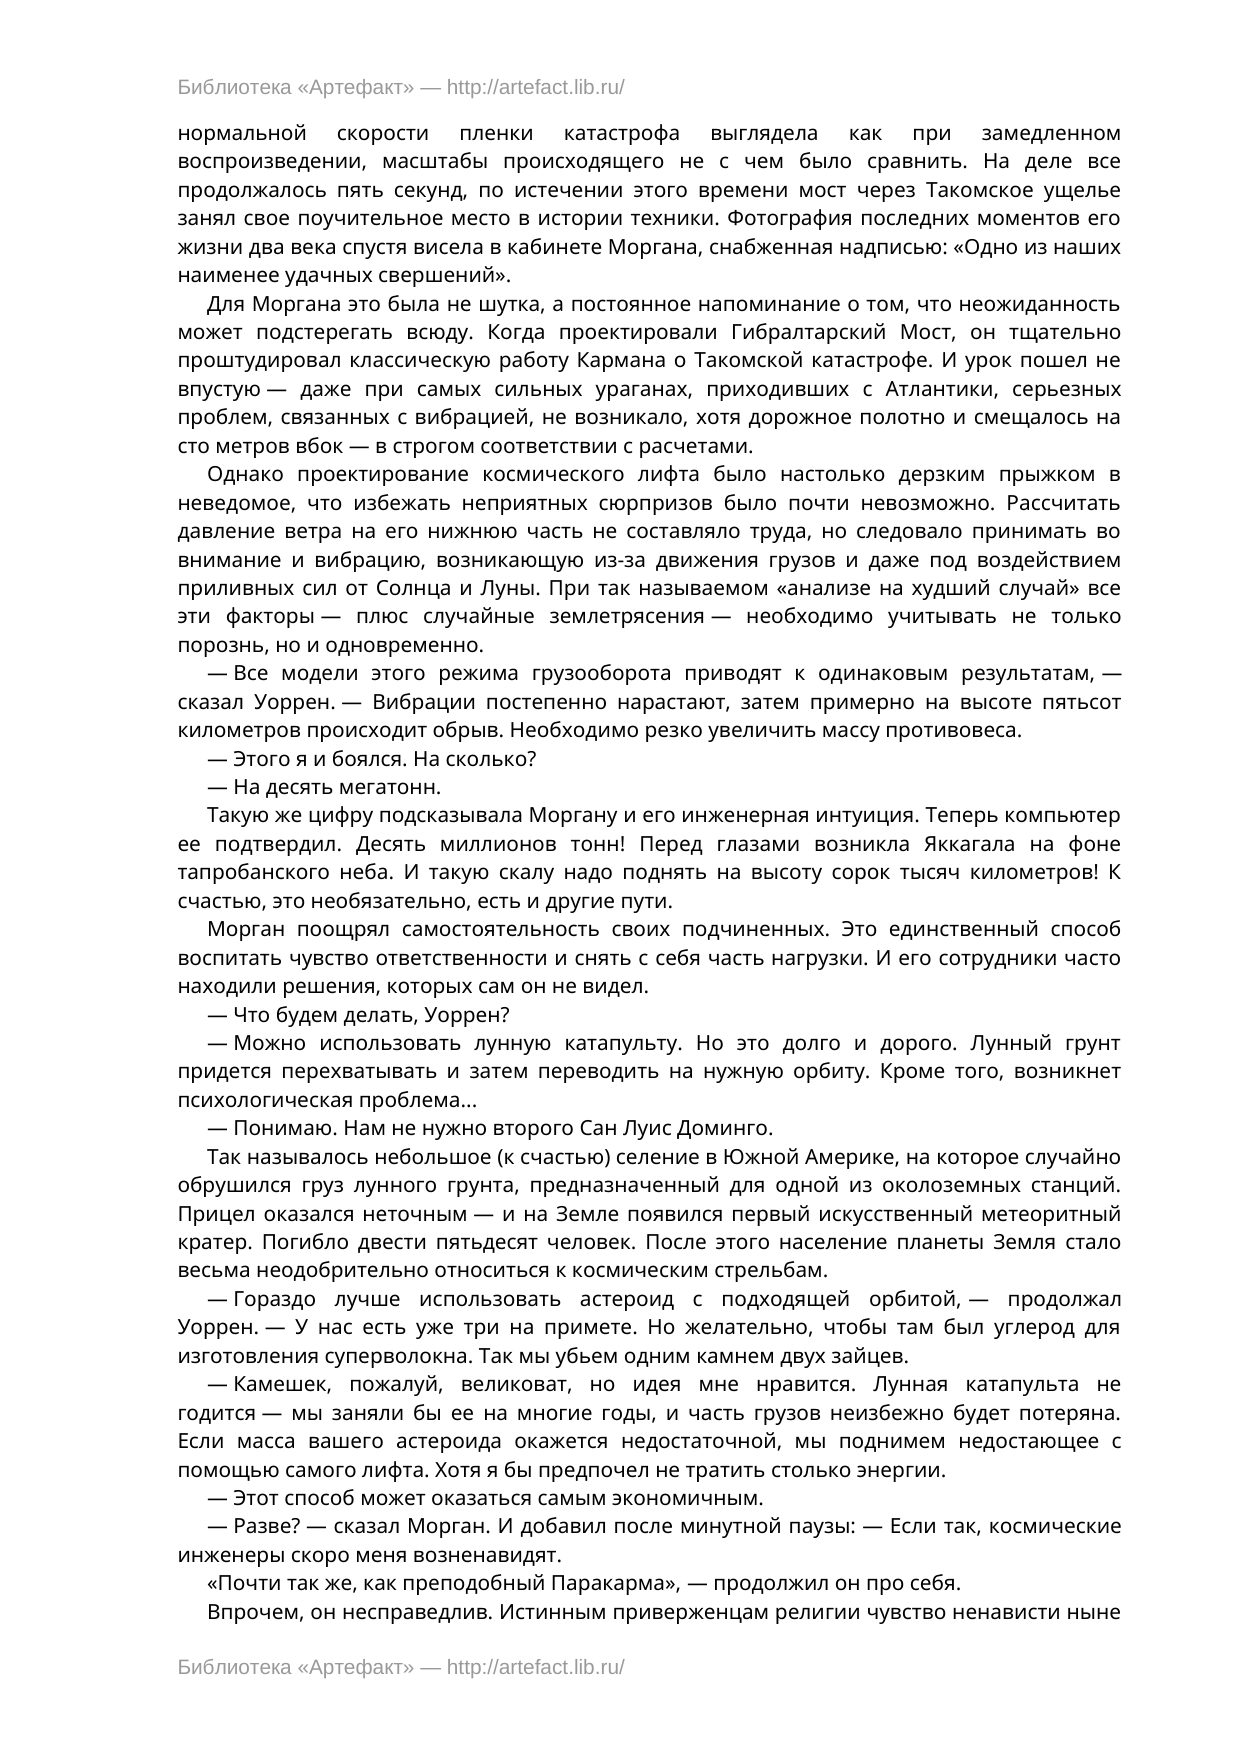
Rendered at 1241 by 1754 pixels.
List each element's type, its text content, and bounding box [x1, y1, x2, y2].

text — На десять мегатонн. [177, 772, 1122, 801]
text — Этот способ может оказаться самым экономичным. [177, 1483, 1122, 1512]
text — Этого я и боялся. На сколько? [177, 744, 1122, 772]
text — Все модели этого режима грузооборота приводят к одинаковым результатам, — сказал Уоррен. — Вибрации постепенно нарастают, затем примерно на высоте пятьсот километров происходит обрыв. Необходимо резко увеличить массу противовеса. [177, 658, 1122, 744]
text «Почти так же, как преподобный Паракарма», — продолжил он про себя. [177, 1568, 1122, 1597]
text Однако проектирование космического лифта было настолько дерзким прыжком в неведомое, что избежать неприятных сюрпризов было почти невозможно. Рассчитать давление ветра на его нижнюю часть не составляло труда, но следовало принимать во внимание и вибрацию, возникающую из-за движения грузов и даже под воздействием приливных сил от Солнца и Луны. При так называемом «анализе на худший случай» все эти факторы — плюс случайные землетрясения — необходимо учитывать не только порознь, но и одновременно. [177, 459, 1122, 658]
text — Понимаю. Нам не нужно второго Сан Луис Доминго. [177, 1113, 1122, 1142]
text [177, 118, 1122, 289]
text Для Моргана это была не шутка, а постоянное напоминание о том, что неожиданность может подстерегать всюду. Когда проектировали Гибралтарский Мост, он тщательно проштудировал классическую работу Кармана о Такомской катастрофе. И урок пошел не впустую — даже при самых сильных ураганах, приходивших с Атлантики, серьезных проблем, связанных с вибрацией, не возникало, хотя дорожное полотно и смещалось на сто метров вбок — в строгом соответствии с расчетами. [177, 289, 1122, 459]
text Такую же цифру подсказывала Моргану и его инженерная интуиция. Теперь компьютер ее подтвердил. Десять миллионов тонн! Перед глазами возникла Яккагала на фоне тапробанского неба. И такую скалу надо поднять на высоту сорок тысяч километров! К счастью, это необязательно, есть и другие пути. [177, 801, 1122, 914]
text — Гораздо лучше использовать астероид с подходящей орбитой, — продолжал Уоррен. — У нас есть уже три на примете. Но желательно, чтобы там был углерод для изготовления суперволокна. Так мы убьем одним камнем двух зайцев. [177, 1284, 1122, 1369]
text — Что будем делать, Уоррен? [177, 1000, 1122, 1028]
text — Разве? — сказал Морган. И добавил после минутной паузы: — Если так, космические инженеры скоро меня возненавидят. [177, 1512, 1122, 1568]
text Так называлось небольшое (к счастью) селение в Южной Америке, на которое случайно обрушился груз лунного грунта, предназначенный для одной из околоземных станций. Прицел оказался неточным — и на Земле появился первый искусственный метеоритный кратер. Погибло двести пятьдесят человек. После этого население планеты Земля стало весьма неодобрительно относиться к космическим стрельбам. [177, 1142, 1122, 1284]
text — Камешек, пожалуй, великоват, но идея мне нравится. Лунная катапульта не годится — мы заняли бы ее на многие годы, и часть грузов неизбежно будет потеряна. Если масса вашего астероида окажется недостаточной, мы поднимем недостающее с помощью самого лифта. Хотя я бы предпочел не тратить столько энергии. [177, 1369, 1122, 1483]
text — Можно использовать лунную катапульту. Но это долго и дорого. Лунный грунт придется перехватывать и затем переводить на нужную орбиту. Кроме того, возникнет психологическая проблема... [177, 1028, 1122, 1113]
text Морган поощрял самостоятельность своих подчиненных. Это единственный способ воспитать чувство ответственности и снять с себя часть нагрузки. И его сотрудники часто находили решения, которых сам он не видел. [177, 914, 1122, 1000]
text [177, 1597, 1122, 1625]
